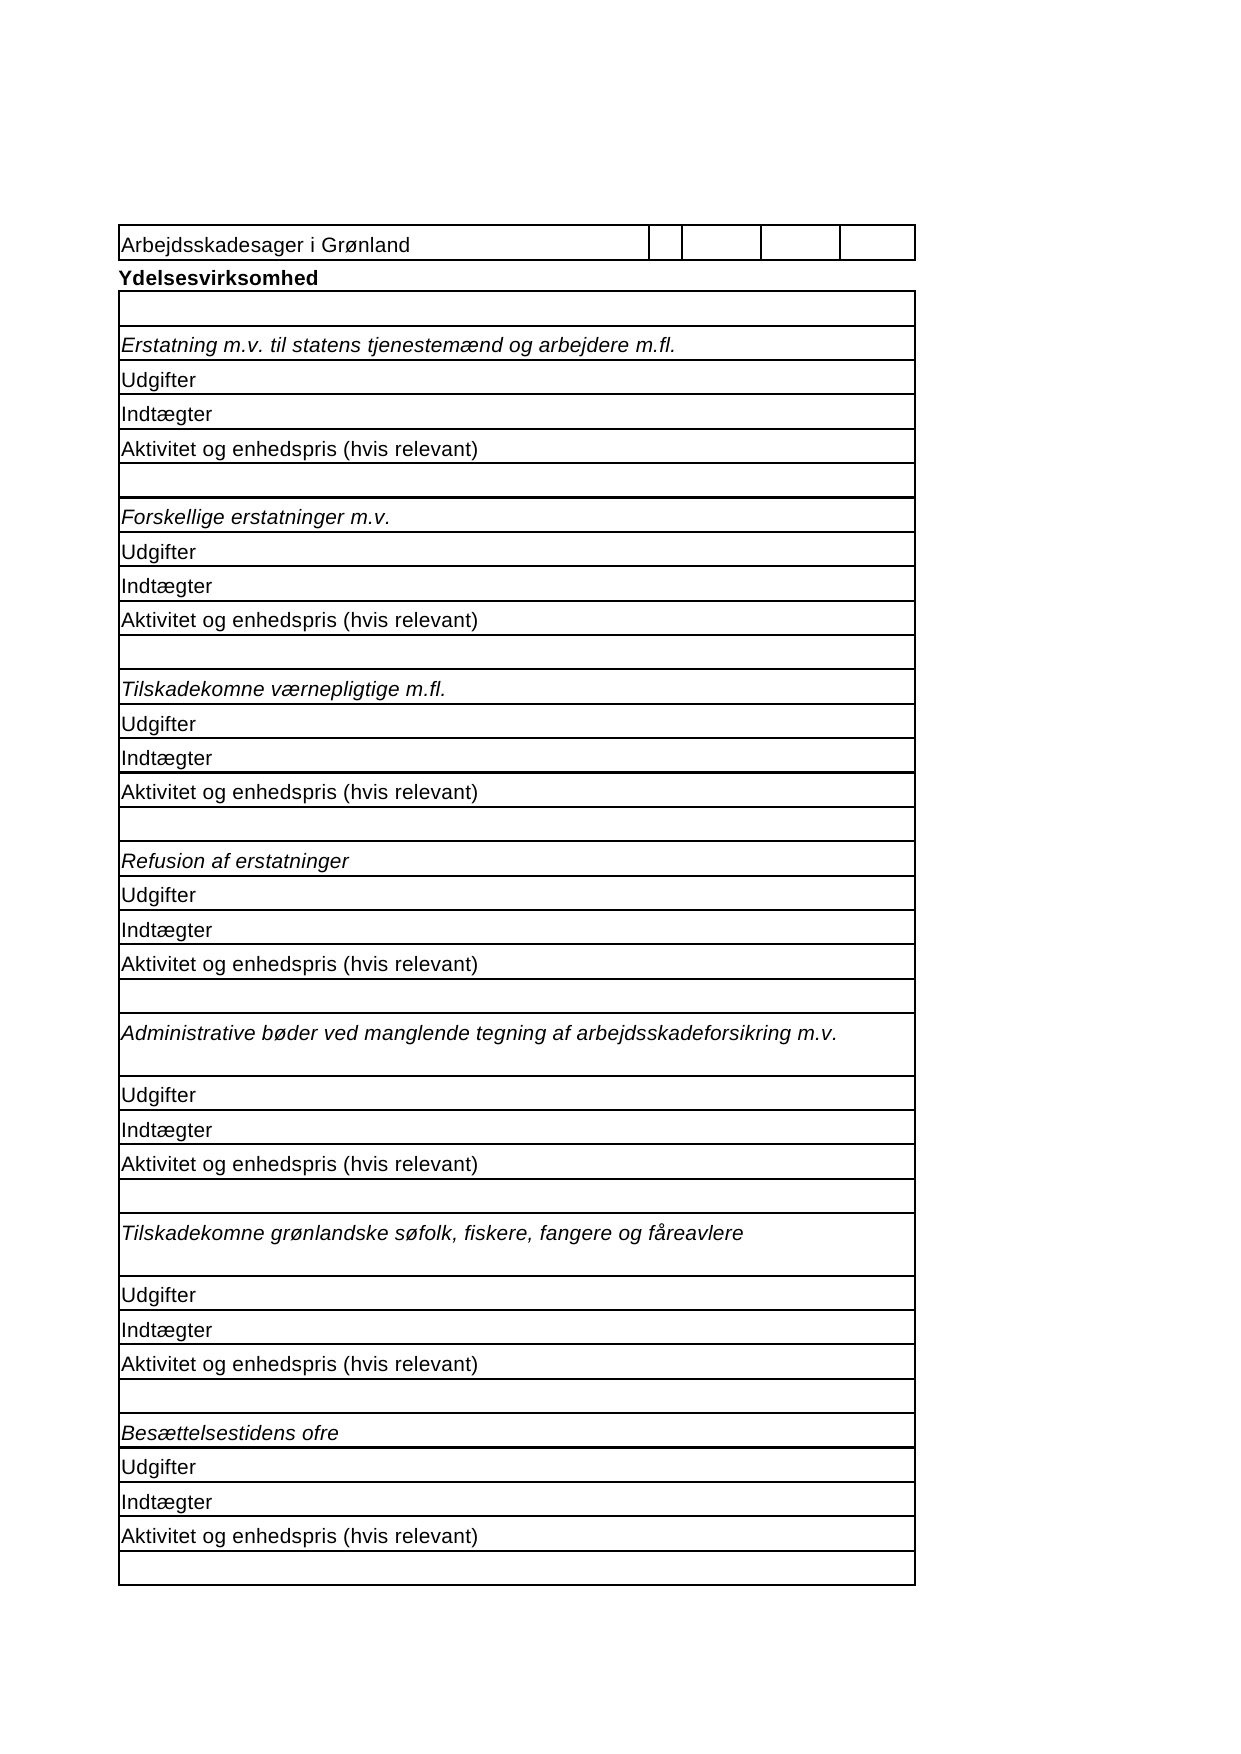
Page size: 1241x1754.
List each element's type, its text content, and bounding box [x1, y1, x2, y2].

table_header [120, 705, 914, 737]
table_header [120, 670, 914, 703]
table_header [683, 226, 760, 259]
table_header [120, 877, 914, 909]
table_header [120, 1014, 914, 1075]
table_header [120, 980, 914, 1012]
table_header [120, 808, 914, 840]
table_header [120, 1311, 914, 1343]
table_header [120, 226, 648, 259]
table_header [120, 945, 914, 978]
table_header [120, 774, 914, 806]
table_header [120, 499, 914, 531]
table_header [841, 226, 914, 259]
table_header [120, 464, 914, 496]
table_header [120, 1145, 914, 1178]
table_header [120, 567, 914, 600]
table_header [120, 327, 914, 359]
table_header [120, 1180, 914, 1212]
table_header [120, 842, 914, 875]
table_header [120, 292, 914, 325]
table_header [120, 911, 914, 943]
table_header [120, 533, 914, 565]
table_header [650, 226, 681, 259]
table_header [120, 602, 914, 634]
table_header [120, 1111, 914, 1143]
table_header [120, 1077, 914, 1109]
table_header [120, 1214, 914, 1275]
table_header [120, 395, 914, 428]
table_header [120, 430, 914, 462]
table_header [120, 1449, 914, 1481]
table_header [120, 1414, 914, 1446]
table_header [120, 1345, 914, 1378]
text Ydelsesvirksomhed [118, 261, 915, 290]
table_header [120, 361, 914, 393]
table_header [120, 739, 914, 771]
table_header [120, 1517, 914, 1550]
table_header [120, 1483, 914, 1515]
table_header [120, 1277, 914, 1309]
table_header [120, 1380, 914, 1412]
table_header [762, 226, 839, 259]
table_header [120, 636, 914, 668]
table_header [120, 1552, 914, 1584]
